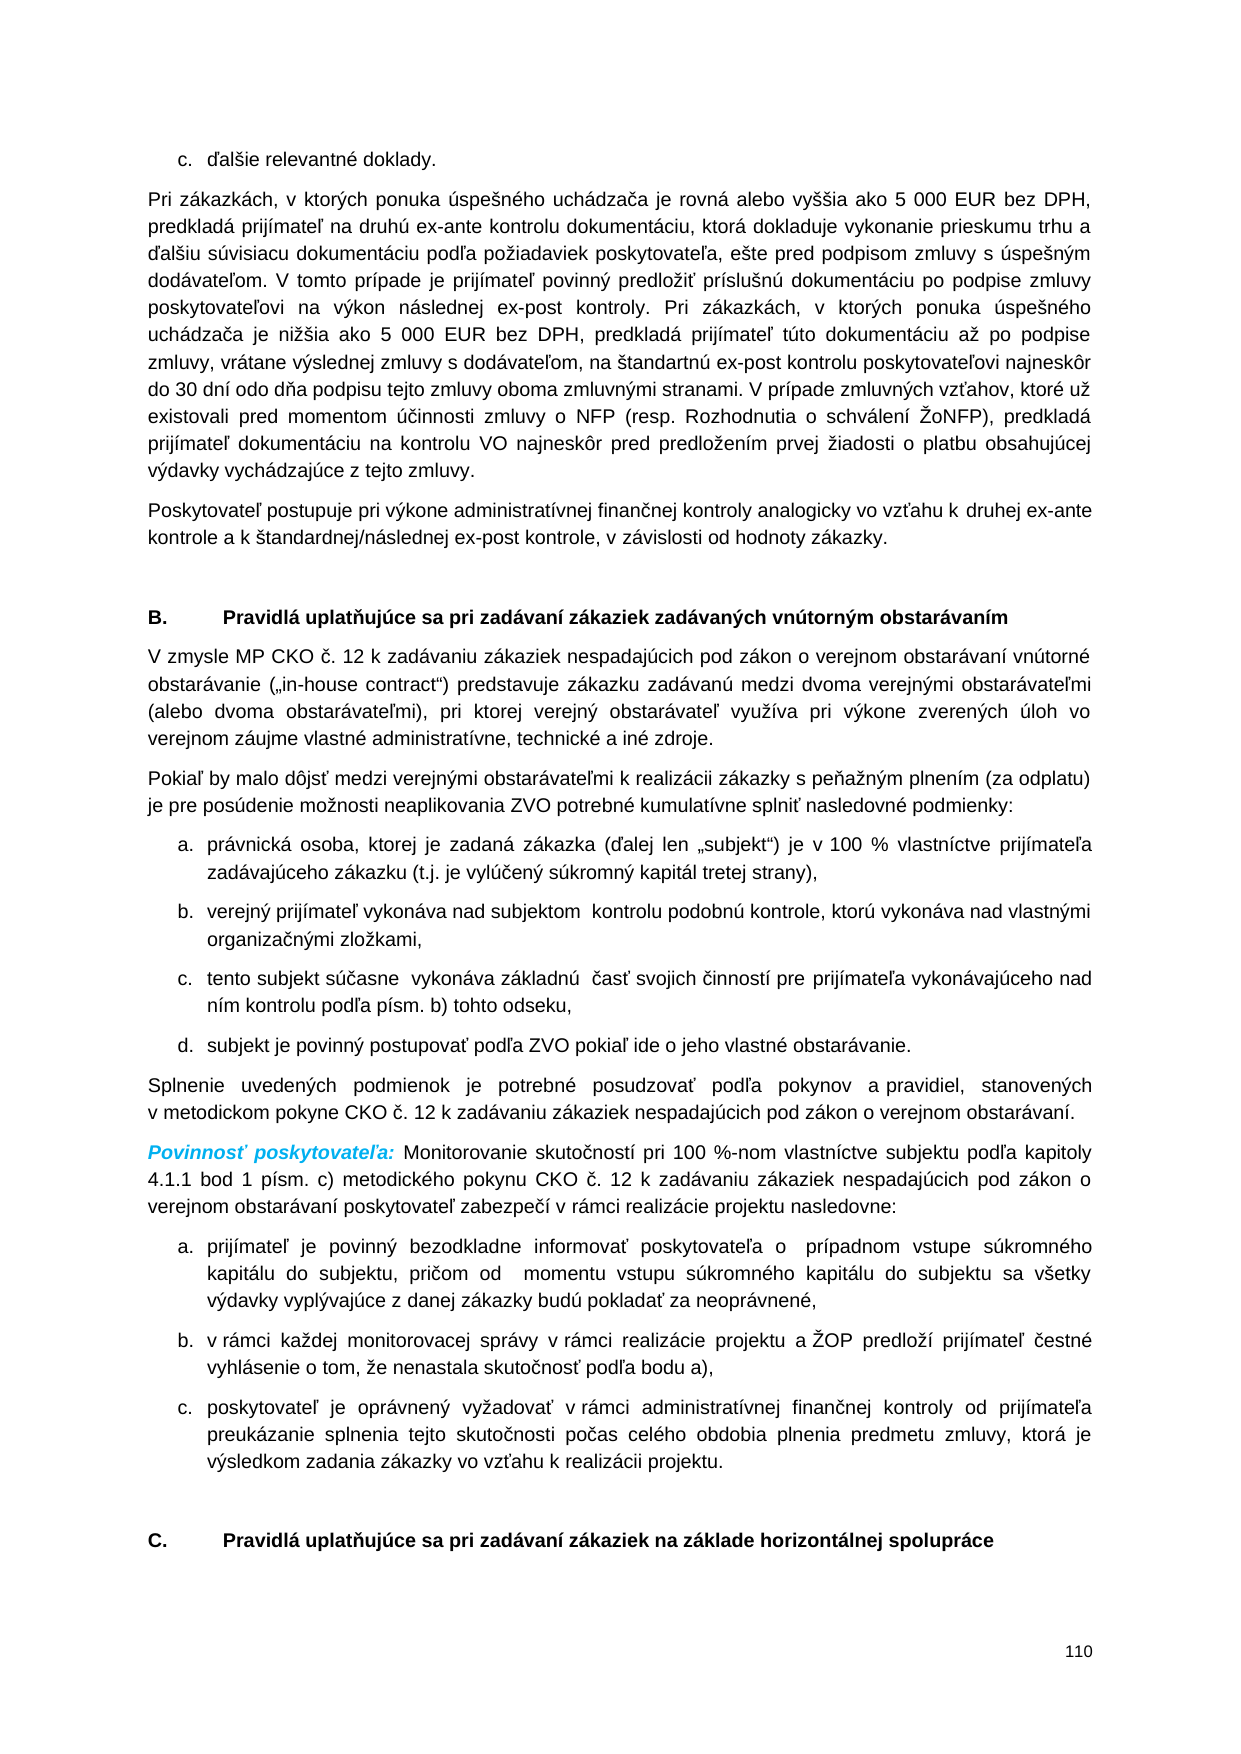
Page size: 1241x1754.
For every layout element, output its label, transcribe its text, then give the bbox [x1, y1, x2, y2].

text Splnenie uvedených podmienok je potrebné posudzovať podľa pokynov a pravidiel, stanovených v metodickom pokyne CKO č. 12 k zadávaniu zákaziek nespadajúcich pod zákon o verejnom obstarávaní. [148, 1074, 1092, 1123]
list Pravidlá uplatňujúce sa pri zadávaní zákaziek zadávaných vnútorným obstarávaním [148, 606, 1092, 628]
list v rámci každej monitorovacej správy v rámci realizácie projektu a ŽOP predloží prijímateľ čestné vyhlásenie o tom, že nenastala skutočnosť podľa bodu a), [177, 1329, 1092, 1378]
list poskytovateľ je oprávnený vyžadovať v rámci administratívnej finančnej kontroly od prijímateľa preukázanie splnenia tejto skutočnosti počas celého obdobia plnenia predmetu zmluvy, ktorá je výsledkom zadania zákazky vo vzťahu k realizácii projektu. [177, 1396, 1092, 1473]
text Poskytovateľ postupuje pri výkone administratívnej finančnej kontroly analogicky vo vzťahu k druhej ex-ante kontrole a k štandardnej/následnej ex-post kontrole, v závislosti od hodnoty zákazky. [148, 499, 1092, 549]
text V zmysle MP CKO č. 12 k zadávaniu zákaziek nespadajúcich pod zákon o verejnom obstarávaní vnútorné obstarávanie („in-house contract“) predstavuje zákazku zadávanú medzi dvoma verejnými obstarávateľmi (alebo dvoma obstarávateľmi), pri ktorej verejný obstarávateľ využíva pri výkone zverených úloh vo verejnom záujme vlastné administratívne, technické a iné zdroje. [148, 645, 1092, 749]
list tento subjekt súčasne vykonáva základnú časť svojich činností pre prijímateľa vykonávajúceho nad ním kontrolu podľa písm. b) tohto odseku, [177, 967, 1092, 1017]
text Povinnosť poskytovateľa: Monitorovanie skutočností pri 100 %-nom vlastníctve subjektu podľa kapitoly 4.1.1 bod 1 písm. c) metodického pokynu CKO č. 12 k zadávaniu zákaziek nespadajúcich pod zákon o verejnom obstarávaní poskytovateľ zabezpečí v rámci realizácie projektu nasledovne: [148, 1141, 1092, 1218]
list prijímateľ je povinný bezodkladne informovať poskytovateľa o prípadnom vstupe súkromného kapitálu do subjektu, pričom od momentu vstupu súkromného kapitálu do subjektu sa všetky výdavky vyplývajúce z danej zákazky budú pokladať za neoprávnené, [177, 1234, 1092, 1312]
text Pokiaľ by malo dôjsť medzi verejnými obstarávateľmi k realizácii zákazky s peňažným plnením (za odplatu) je pre posúdenie možnosti neaplikovania ZVO potrebné kumulatívne splniť nasledovné podmienky: [148, 766, 1092, 816]
list subjekt je povinný postupovať podľa ZVO pokiaľ ide o jeho vlastné obstarávanie. [177, 1034, 1092, 1057]
list ďalšie relevantné doklady. [177, 148, 1092, 170]
text Pri zákazkách, v ktorých ponuka úspešného uchádzača je rovná alebo vyššia ako 5 000 EUR bez DPH, predkladá prijímateľ na druhú ex-ante kontrolu dokumentáciu, ktorá dokladuje vykonanie prieskumu trhu a ďalšiu súvisiacu dokumentáciu podľa požiadaviek poskytovateľa, ešte pred podpisom zmluvy s úspešným dodávateľom. V tomto prípade je prijímateľ povinný predložiť príslušnú dokumentáciu po podpise zmluvy poskytovateľovi na výkon následnej ex-post kontroly. Pri zákazkách, v ktorých ponuka úspešného uchádzača je nižšia ako 5 000 EUR bez DPH, predkladá prijímateľ túto dokumentáciu až po podpise zmluvy, vrátane výslednej zmluvy s dodávateľom, na štandartnú ex-post kontrolu poskytovateľovi najneskôr do 30 dní odo dňa podpisu tejto zmluvy oboma zmluvnými stranami. V prípade zmluvných vzťahov, ktoré už existovali pred momentom účinnosti zmluvy o NFP (resp. Rozhodnutia o schválení ŽoNFP), predkladá prijímateľ dokumentáciu na kontrolu VO najneskôr pred predložením prvej žiadosti o platbu obsahujúcej výdavky vychádzajúce z tejto zmluvy. [148, 187, 1092, 482]
list verejný prijímateľ vykonáva nad subjektom kontrolu podobnú kontrole, ktorú vykonáva nad vlastnými organizačnými zložkami, [177, 900, 1092, 950]
list právnická osoba, ktorej je zadaná zákazka (ďalej len „subjekt“) je v 100 % vlastníctve prijímateľa zadávajúceho zákazku (t.j. je vylúčený súkromný kapitál tretej strany), [177, 833, 1092, 883]
list Pravidlá uplatňujúce sa pri zadávaní zákaziek na základe horizontálnej spolupráce [148, 1529, 1092, 1552]
